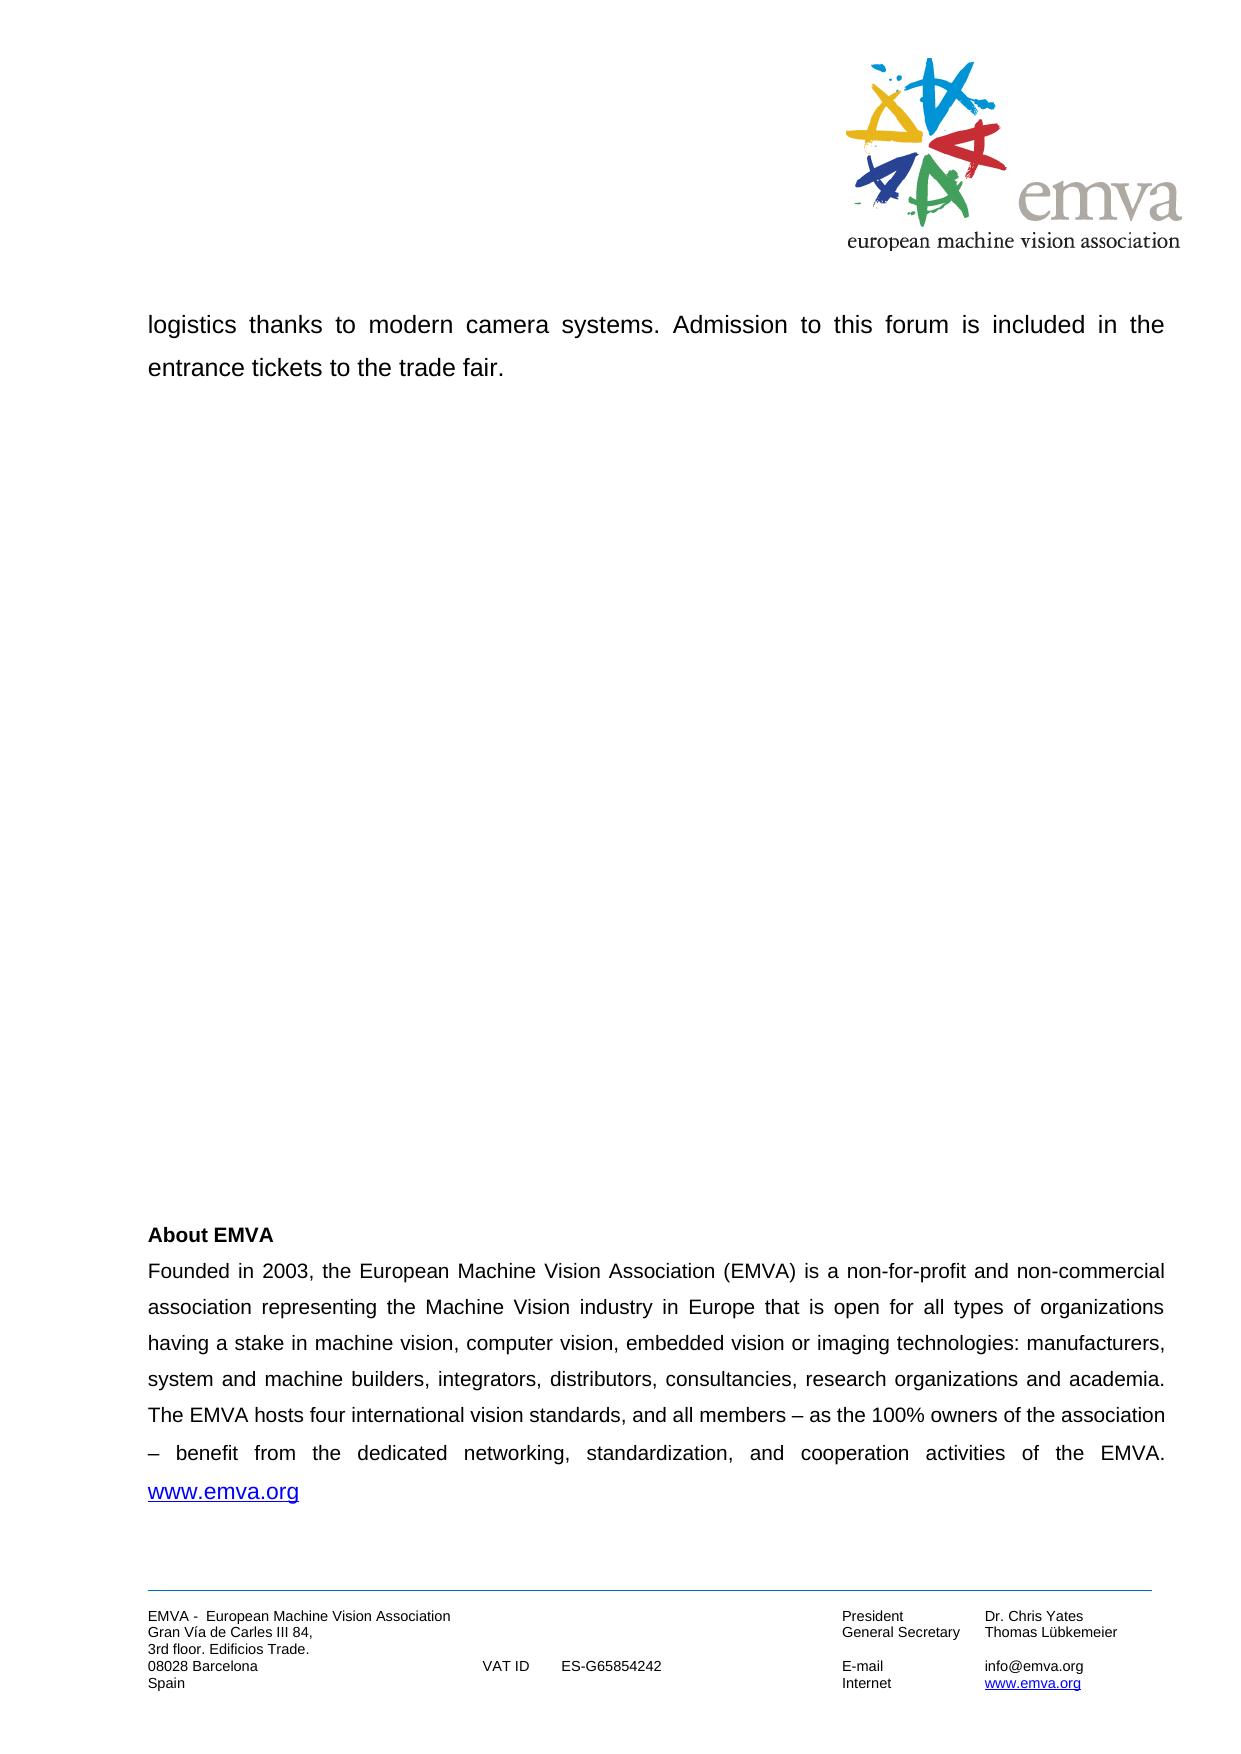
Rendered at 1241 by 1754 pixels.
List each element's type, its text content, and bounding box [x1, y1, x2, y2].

text Founded in 2003, the European Machine Vision Association (EMVA) is a non-for-profit and non-commercial association representing the Machine Vision industry in Europe that is open for all types of organizations having a stake in machine vision, computer vision, embedded vision or imaging technologies: manufacturers, system and machine builders, integrators, distributors, consultancies, research organizations and academia. The EMVA hosts four international vision standards, and all members – as the 100% owners of the association – benefit from the dedicated networking, standardization, and cooperation activities of the EMVA. www.emva.org [148, 1259, 1167, 1504]
picture [935, 86, 946, 106]
picture [846, 58, 1183, 250]
text About EMVA [148, 1223, 1167, 1247]
